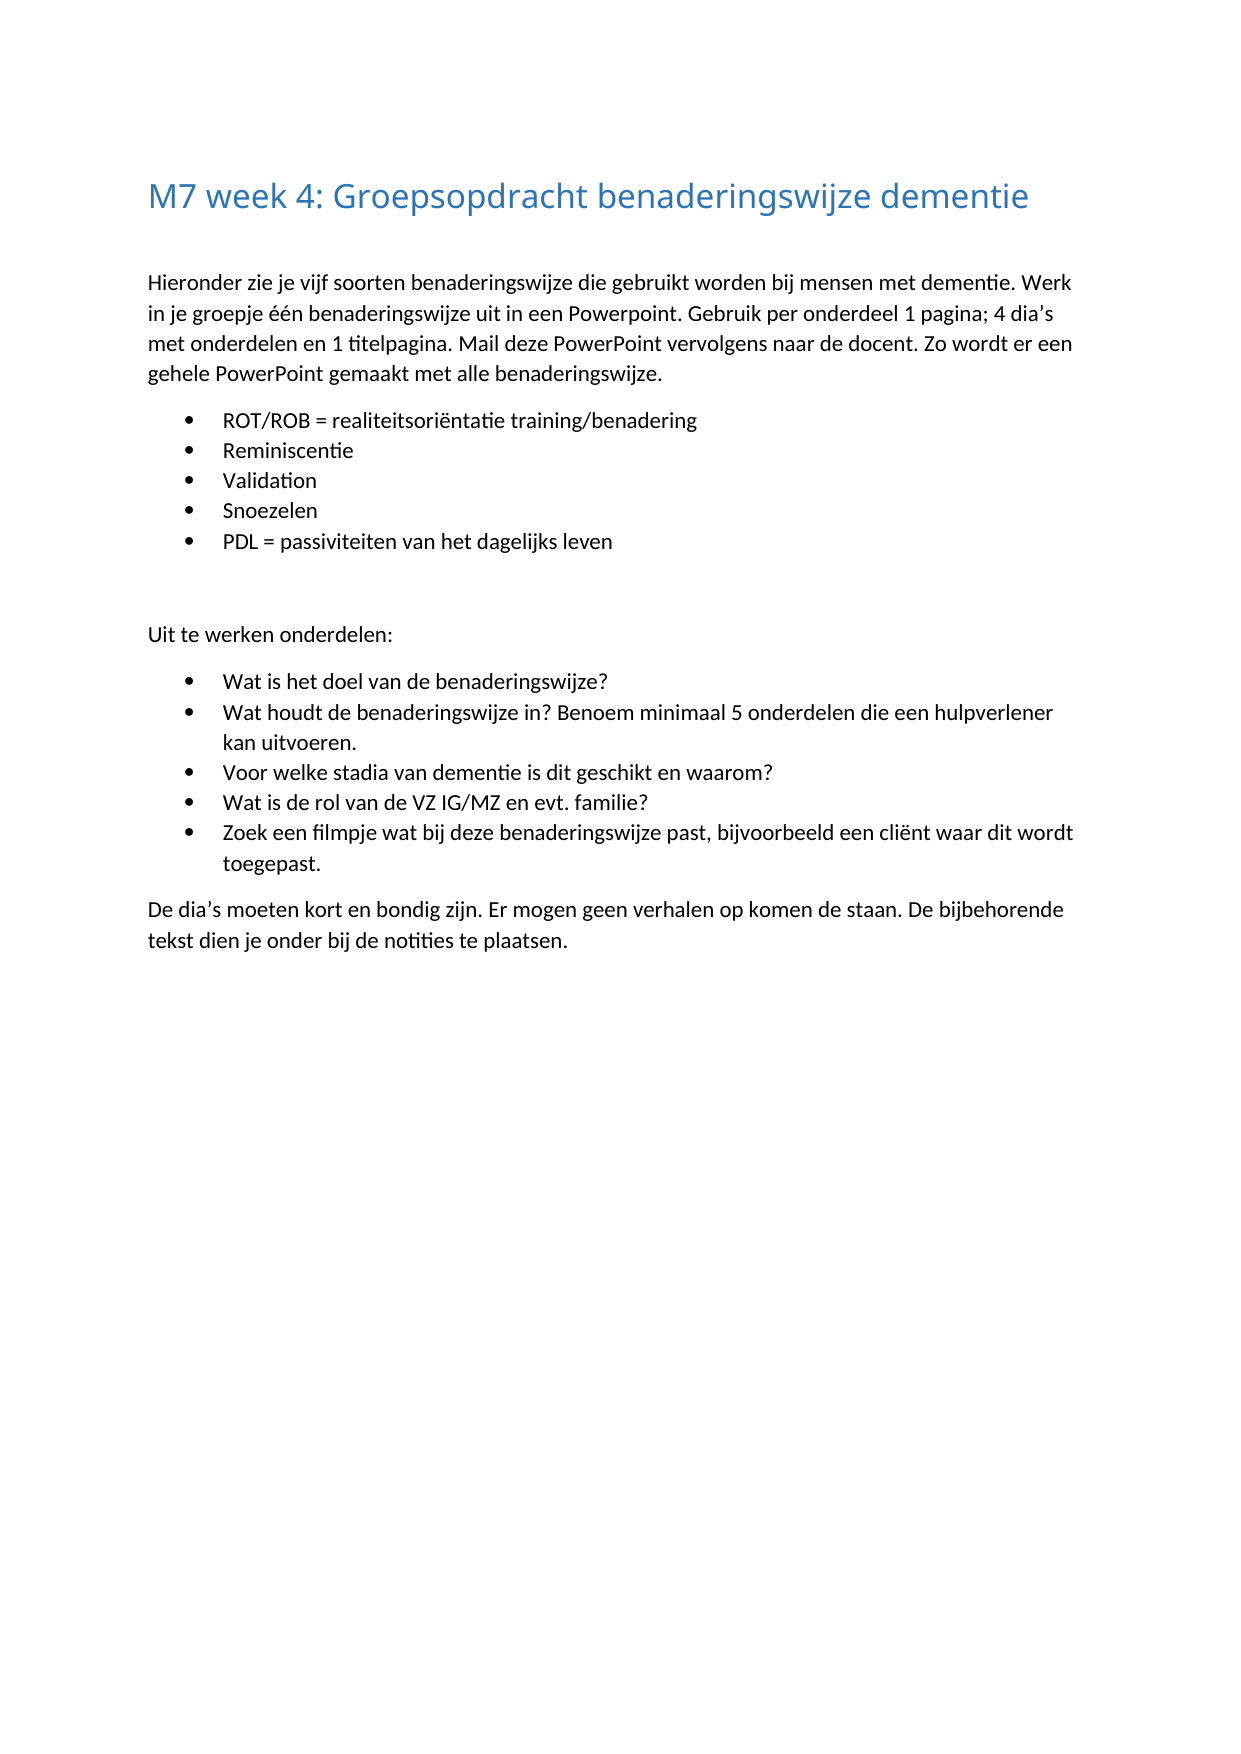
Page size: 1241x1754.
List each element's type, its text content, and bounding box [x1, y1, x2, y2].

text Hieronder zie je vijf soorten benaderingswijze die gebruikt worden bij mensen met dementie. Werk in je groepje één benaderingswijze uit in een Powerpoint. Gebruik per onderdeel 1 pagina; 4 dia’s met onderdelen en 1 titelpagina. Mail deze PowerPoint vervolgens naar de docent. Zo wordt er een gehele PowerPoint gemaakt met alle benaderingswijze. [148, 268, 1093, 387]
list Wat houdt de benaderingswijze in? Benoem minimaal 5 onderdelen die een hulpverlener kan uitvoeren. [185, 698, 1093, 756]
list Wat is het doel van de benaderingswijze? [185, 667, 1093, 695]
list Reminiscentie [185, 436, 1093, 464]
list Validation [185, 466, 1093, 494]
subtitle M7 week 4: Groepsopdracht benaderingswijze dementie [148, 173, 1093, 218]
list Voor welke stadia van dementie is dit geschikt en waarom? [185, 758, 1093, 786]
list Snoezelen [185, 497, 1093, 524]
text De dia’s moeten kort en bondig zijn. Er mogen geen verhalen op komen de staan. De bijbehorende tekst dien je onder bij de notities te plaatsen. [148, 896, 1093, 954]
list Wat is de rol van de VZ IG/MZ en evt. familie? [185, 788, 1093, 816]
list ROT/ROB = realiteitsoriëntatie training/benadering [185, 406, 1093, 434]
text Uit te werken onderdelen: [148, 621, 1093, 648]
list Zoek een filmpje wat bij deze benaderingswijze past, bijvoorbeeld een cliënt waar dit wordt toegepast. [185, 818, 1093, 877]
list PDL = passiviteiten van het dagelijks leven [185, 527, 1093, 555]
